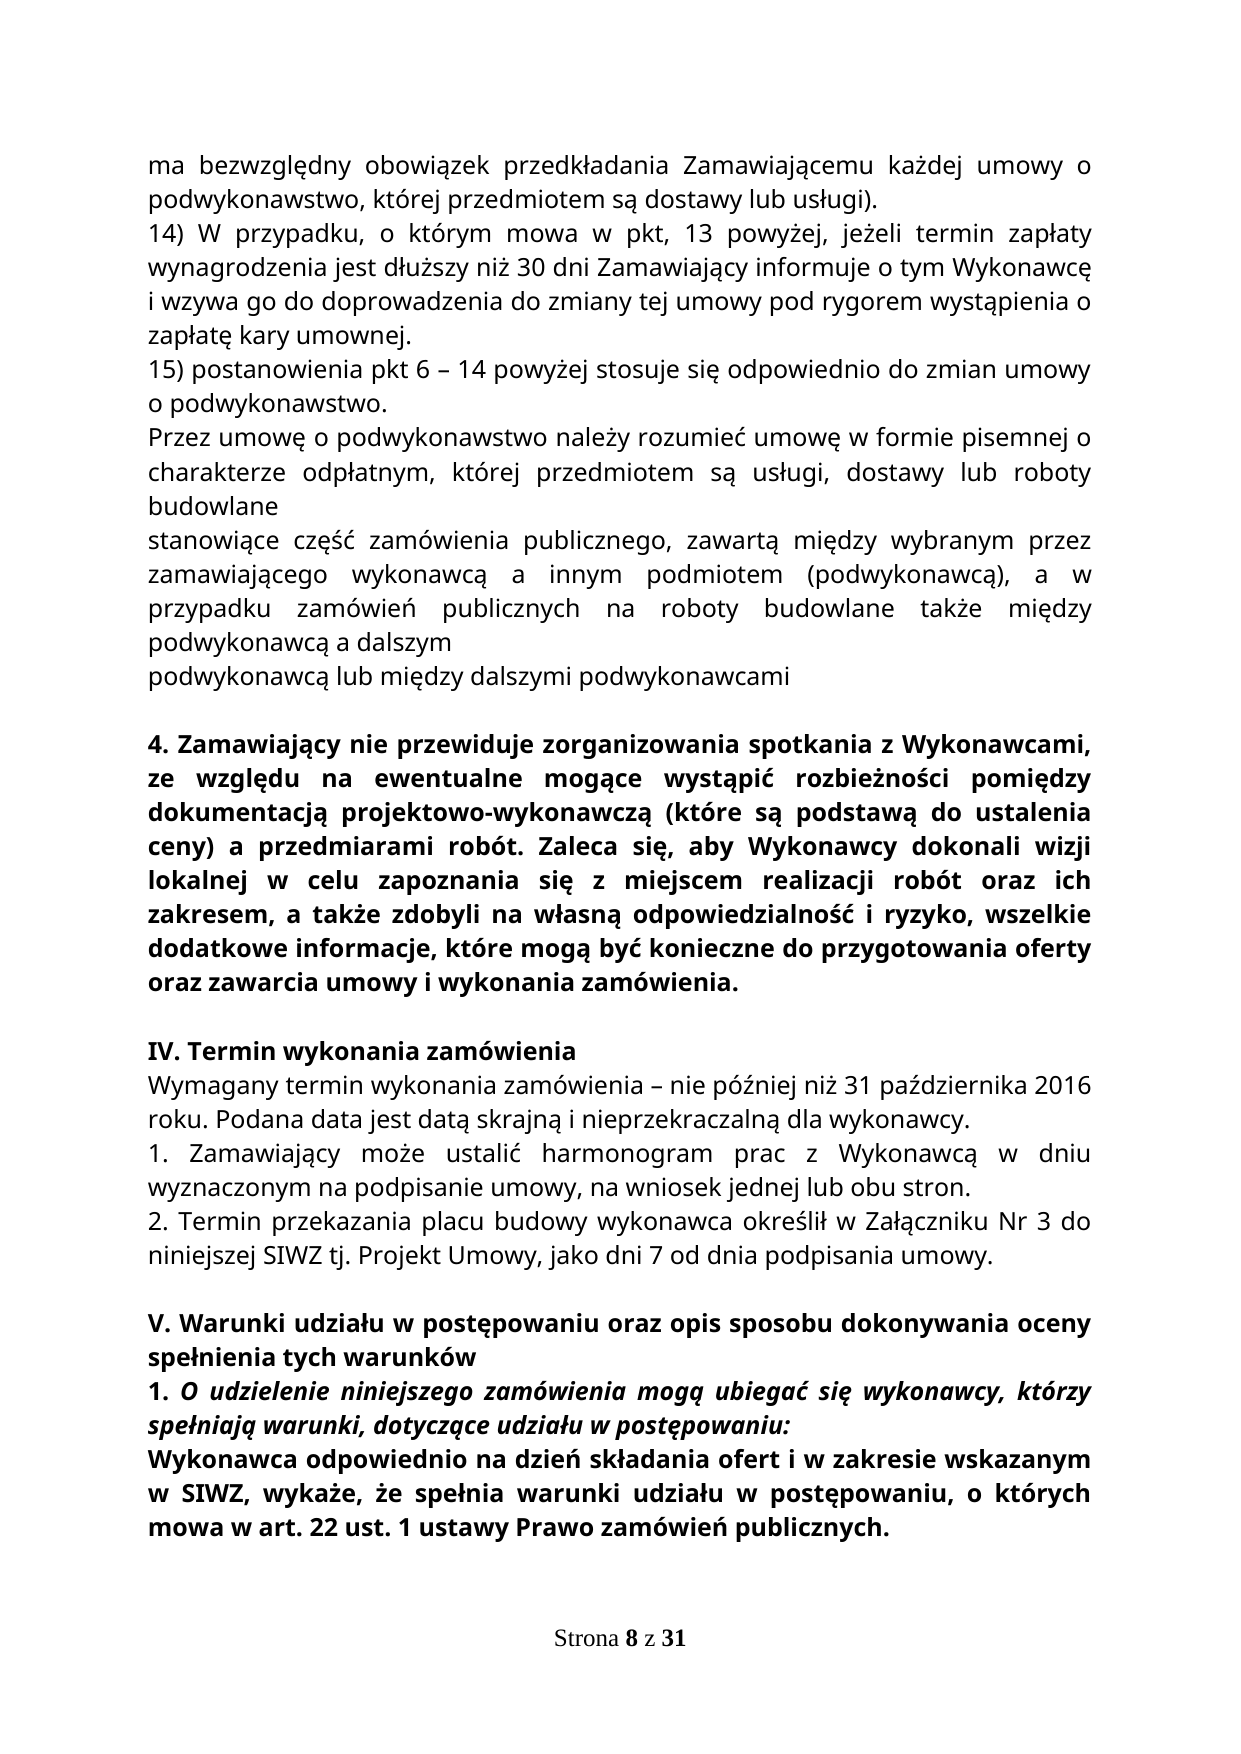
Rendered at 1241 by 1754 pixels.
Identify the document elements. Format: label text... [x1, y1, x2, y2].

text Przez umowę o podwykonawstwo należy rozumieć umowę w formie pisemnej o charakterze odpłatnym, której przedmiotem są usługi, dostawy lub roboty budowlane [148, 420, 1093, 522]
text V. Warunki udziału w postępowaniu oraz opis sposobu dokonywania oceny spełnienia tych warunków [148, 1306, 1093, 1374]
text 1. Zamawiający może ustalić harmonogram prac z Wykonawcą w dniu wyznaczonym na podpisanie umowy, na wniosek jednej lub obu stron. [148, 1135, 1093, 1203]
text Wykonawca odpowiednio na dzień składania ofert i w zakresie wskazanym w SIWZ, wykaże, że spełnia warunki udziału w postępowaniu, o których mowa w art. 22 ust. 1 ustawy Prawo zamówień publicznych. [148, 1442, 1093, 1544]
text 1. O udzielenie niniejszego zamówienia mogą ubiegać się wykonawcy, którzy spełniają warunki, dotyczące udziału w postępowaniu: [148, 1374, 1093, 1442]
text 2. Termin przekazania placu budowy wykonawca określił w Załączniku Nr 3 do niniejszej SIWZ tj. Projekt Umowy, jako dni 7 od dnia podpisania umowy. [148, 1203, 1093, 1272]
text stanowiące część zamówienia publicznego, zawartą między wybranym przez zamawiającego wykonawcą a innym podmiotem (podwykonawcą), a w przypadku zamówień publicznych na roboty budowlane także między podwykonawcą a dalszym [148, 522, 1093, 658]
text 4. Zamawiający nie przewiduje zorganizowania spotkania z Wykonawcami, ze względu na ewentualne mogące wystąpić rozbieżności pomiędzy dokumentacją projektowo-wykonawczą (które są podstawą do ustalenia ceny) a przedmiarami robót. Zaleca się, aby Wykonawcy dokonali wizji lokalnej w celu zapoznania się z miejscem realizacji robót oraz ich zakresem, a także zdobyli na własną odpowiedzialność i ryzyko, wszelkie dodatkowe informacje, które mogą być konieczne do przygotowania oferty oraz zawarcia umowy i wykonania zamówienia. [148, 727, 1093, 999]
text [148, 148, 1093, 216]
text 14) W przypadku, o którym mowa w pkt, 13 powyżej, jeżeli termin zapłaty wynagrodzenia jest dłuższy niż 30 dni Zamawiający informuje o tym Wykonawcę i wzywa go do doprowadzenia do zmiany tej umowy pod rygorem wystąpienia o zapłatę kary umownej. [148, 216, 1093, 352]
text 15) postanowienia pkt 6 – 14 powyżej stosuje się odpowiednio do zmian umowy o podwykonawstwo. [148, 352, 1093, 420]
text podwykonawcą lub między dalszymi podwykonawcami [148, 658, 1093, 693]
text IV. Termin wykonania zamówienia [148, 1033, 1093, 1067]
text Wymagany termin wykonania zamówienia – nie później niż 31 października 2016 roku. Podana data jest datą skrajną i nieprzekraczalną dla wykonawcy. [148, 1067, 1093, 1135]
